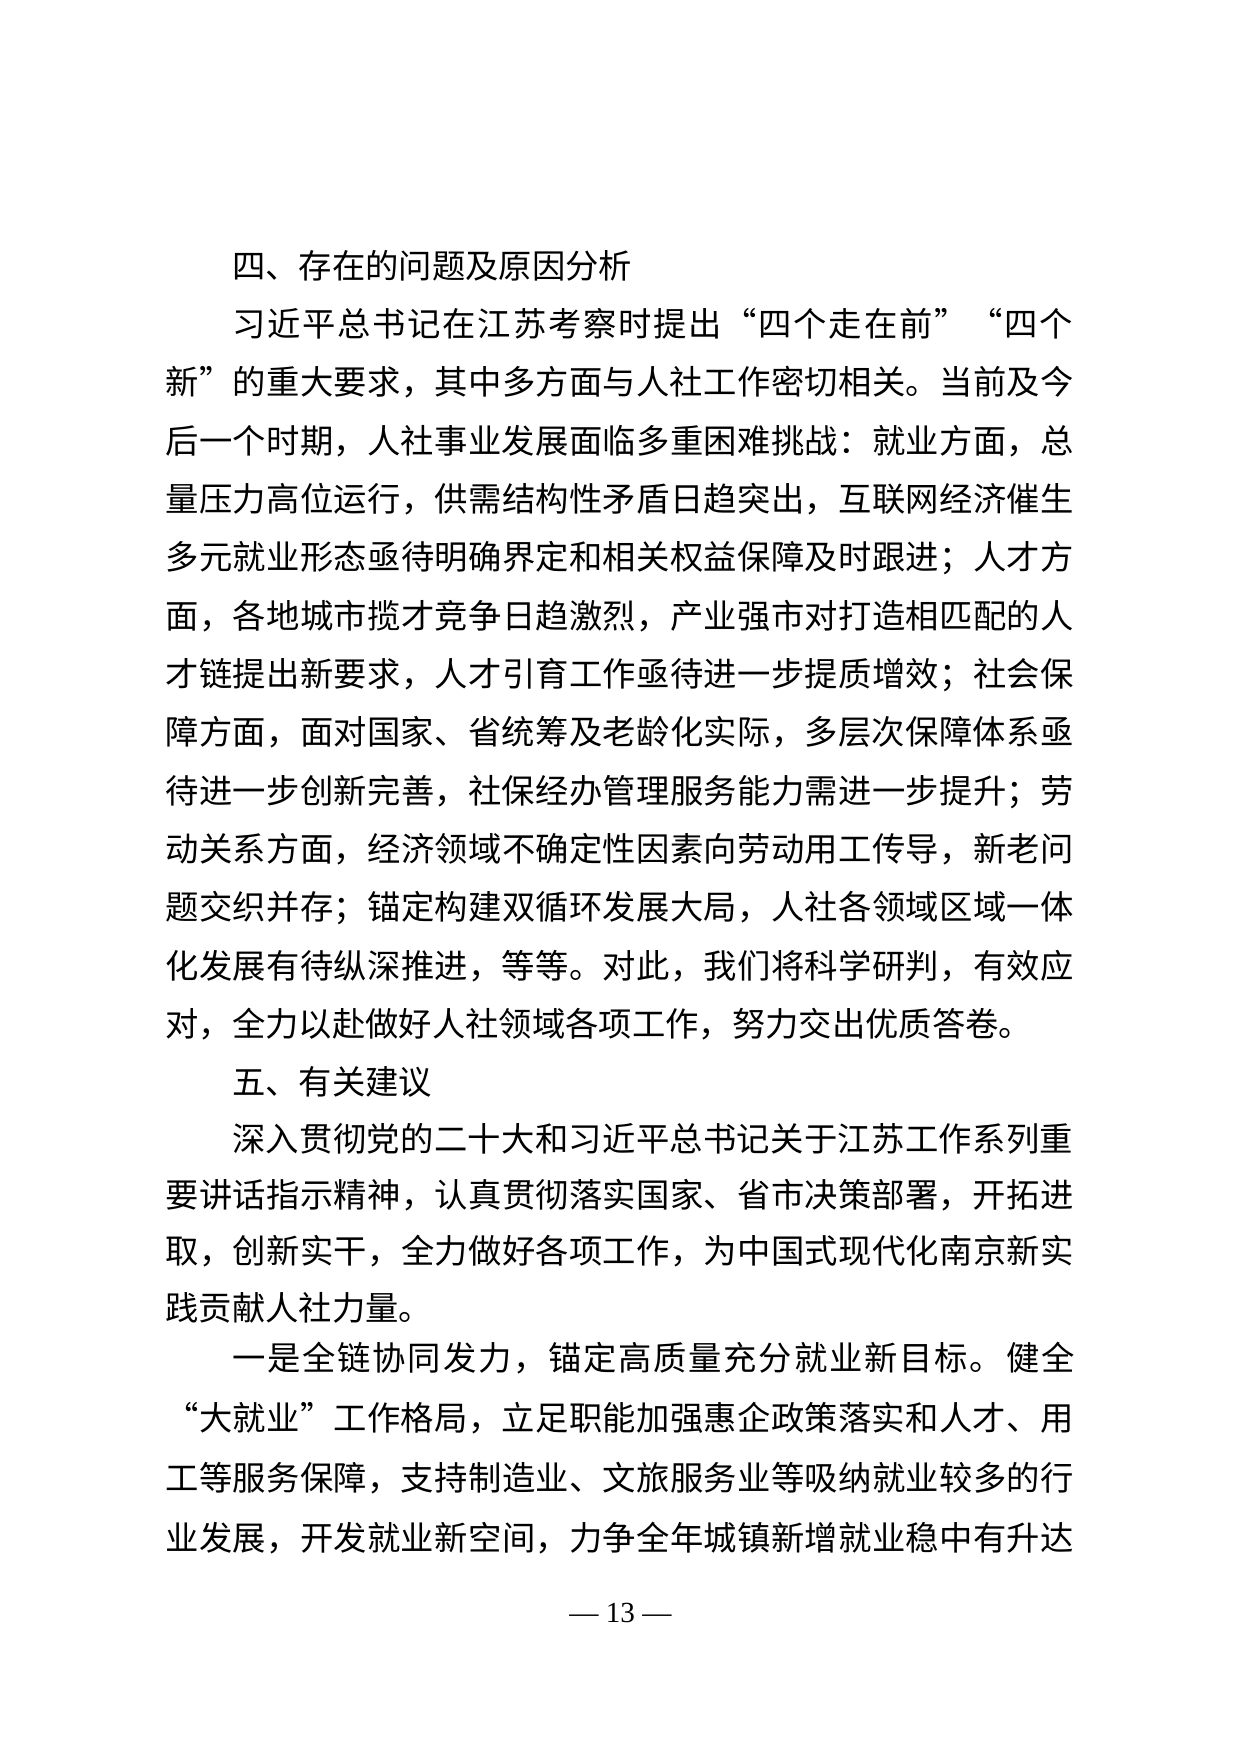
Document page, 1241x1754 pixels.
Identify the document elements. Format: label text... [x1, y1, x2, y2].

text 五、有关建议 [165, 1048, 1075, 1106]
text 习近平总书记在江苏考察时提出“四个走在前”“四个新”的重大要求，其中多方面与人社工作密切相关。当前及今后一个时期，人社事业发展面临多重困难挑战：就业方面，总量压力高位运行，供需结构性矛盾日趋突出，互联网经济催生多元就业形态亟待明确界定和相关权益保障及时跟进；人才方面，各地城市揽才竞争日趋激烈，产业强市对打造相匹配的人才链提出新要求，人才引育工作亟待进一步提质增效；社会保障方面，面对国家、省统筹及老龄化实际，多层次保障体系亟待进一步创新完善，社保经办管理服务能力需进一步提升；劳动关系方面，经济领域不确定性因素向劳动用工传导，新老问题交织并存；锚定构建双循环发展大局，人社各领域区域一体化发展有待纵深推进，等等。对此，我们将科学研判，有效应对，全力以赴做好人社领域各项工作，努力交出优质答卷。 [165, 290, 1075, 1048]
text 深入贯彻党的二十大和习近平总书记关于江苏工作系列重要讲话指示精神，认真贯彻落实国家、省市决策部署，开拓进取，创新实干，全力做好各项工作，为中国式现代化南京新实践贡献人社力量。 [165, 1106, 1075, 1331]
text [165, 1331, 1075, 1560]
text 四、存在的问题及原因分析 [165, 231, 1075, 290]
